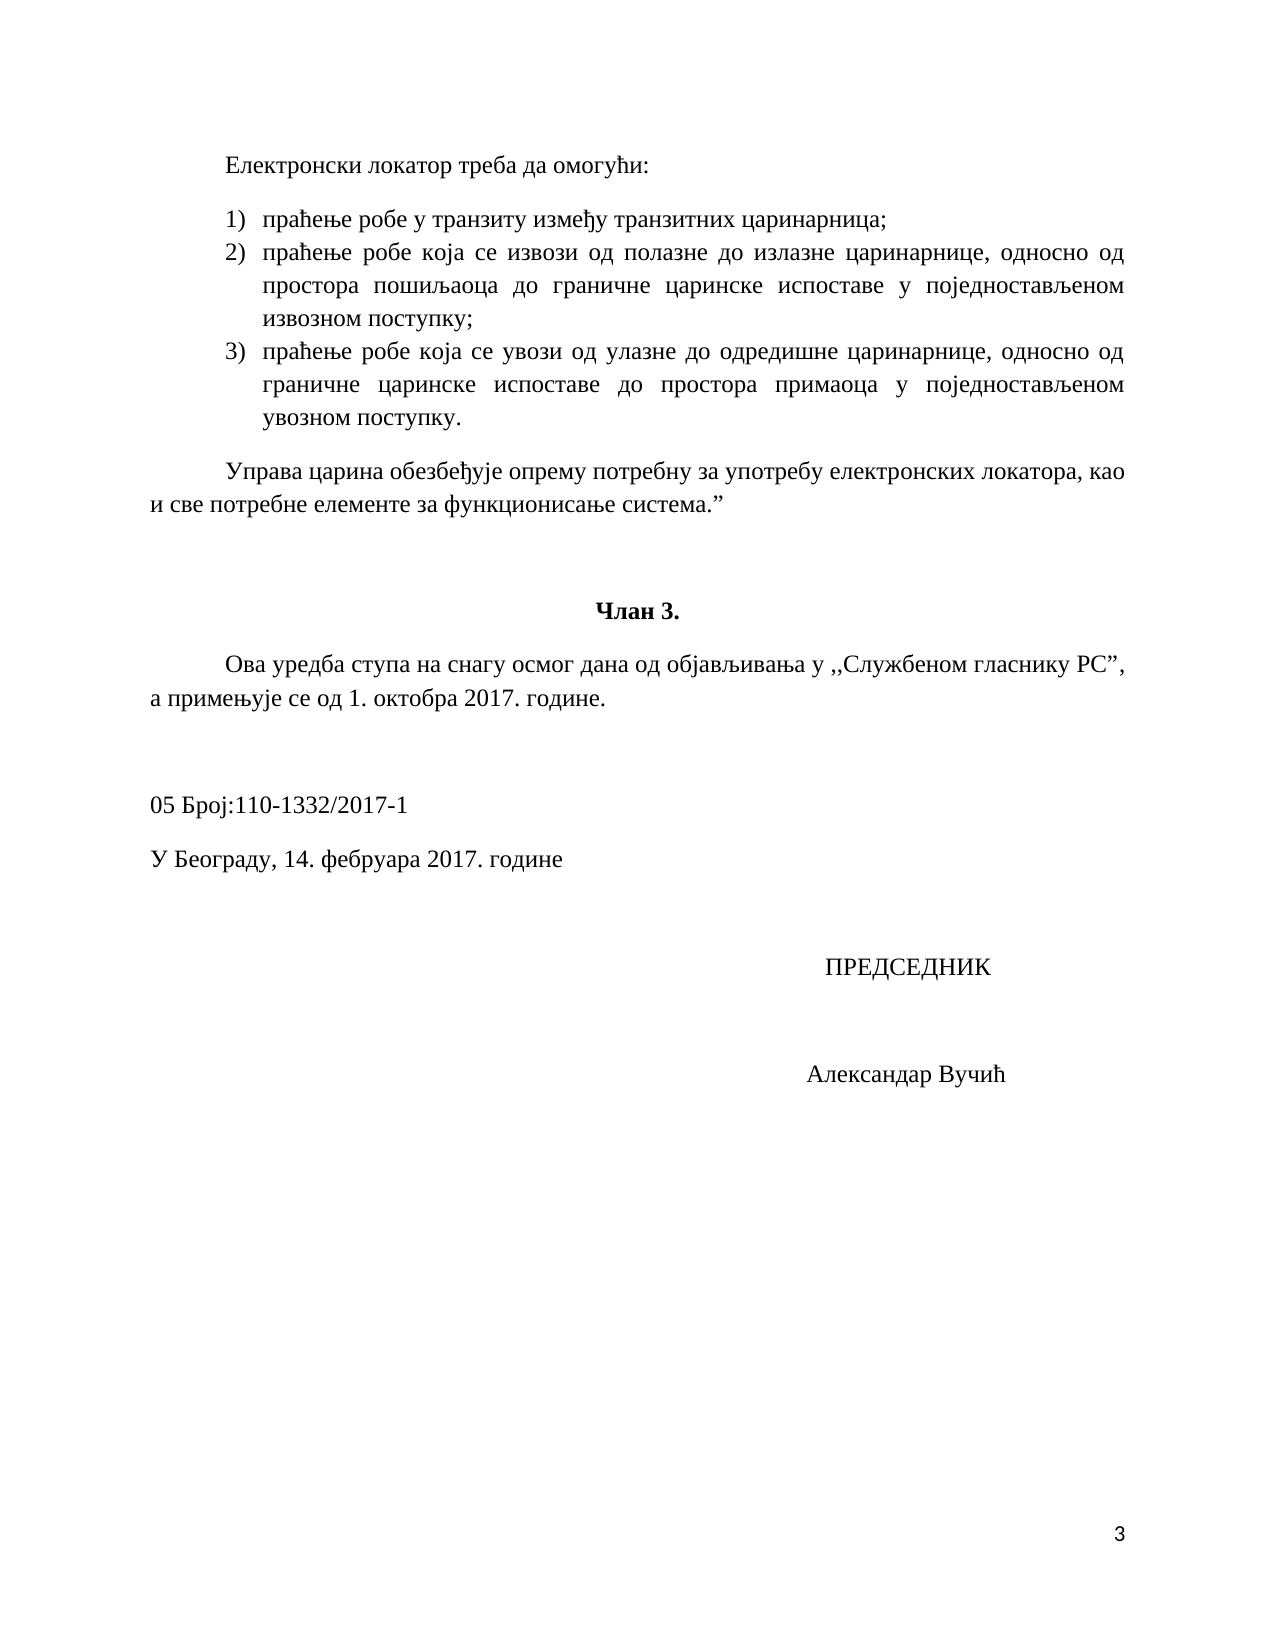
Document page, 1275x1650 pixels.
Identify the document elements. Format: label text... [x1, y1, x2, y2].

text У Београду, 14. фебруара 2017. године [150, 844, 1125, 873]
list праћење робе која се увози од улазне до одредишне царинарнице, односно од граничне царинске испоставе до простора примаоца у поједностављеном увозном поступку. [225, 336, 1125, 431]
list праћење робе у транзиту између транзитних царинарница; [225, 204, 1125, 233]
text Александар Вучић [150, 1059, 1125, 1088]
text ПРЕДСЕДНИК [150, 952, 1125, 981]
list праћење робе која се извози од полазне до излазне царинарнице, односно од простора пошиљаоца до граничне царинске испоставе у поједностављеном извозном поступку; [225, 237, 1125, 332]
text Електронски локатор треба да омогући: [150, 150, 1125, 179]
text Ова уредба ступа на снагу осмог дана од објављивања у ,,Службеном гласнику РСˮ, а примењује се од 1. октобра 2017. године. [150, 649, 1125, 711]
text Управа царина обезбеђује опрему потребну за употребу електрoнских локатора, као и све потребне елементе за функционисање система.” [150, 456, 1125, 518]
text 05 Број:110-1332/2017-1 [150, 790, 1125, 819]
text Члан 3. [150, 596, 1125, 624]
